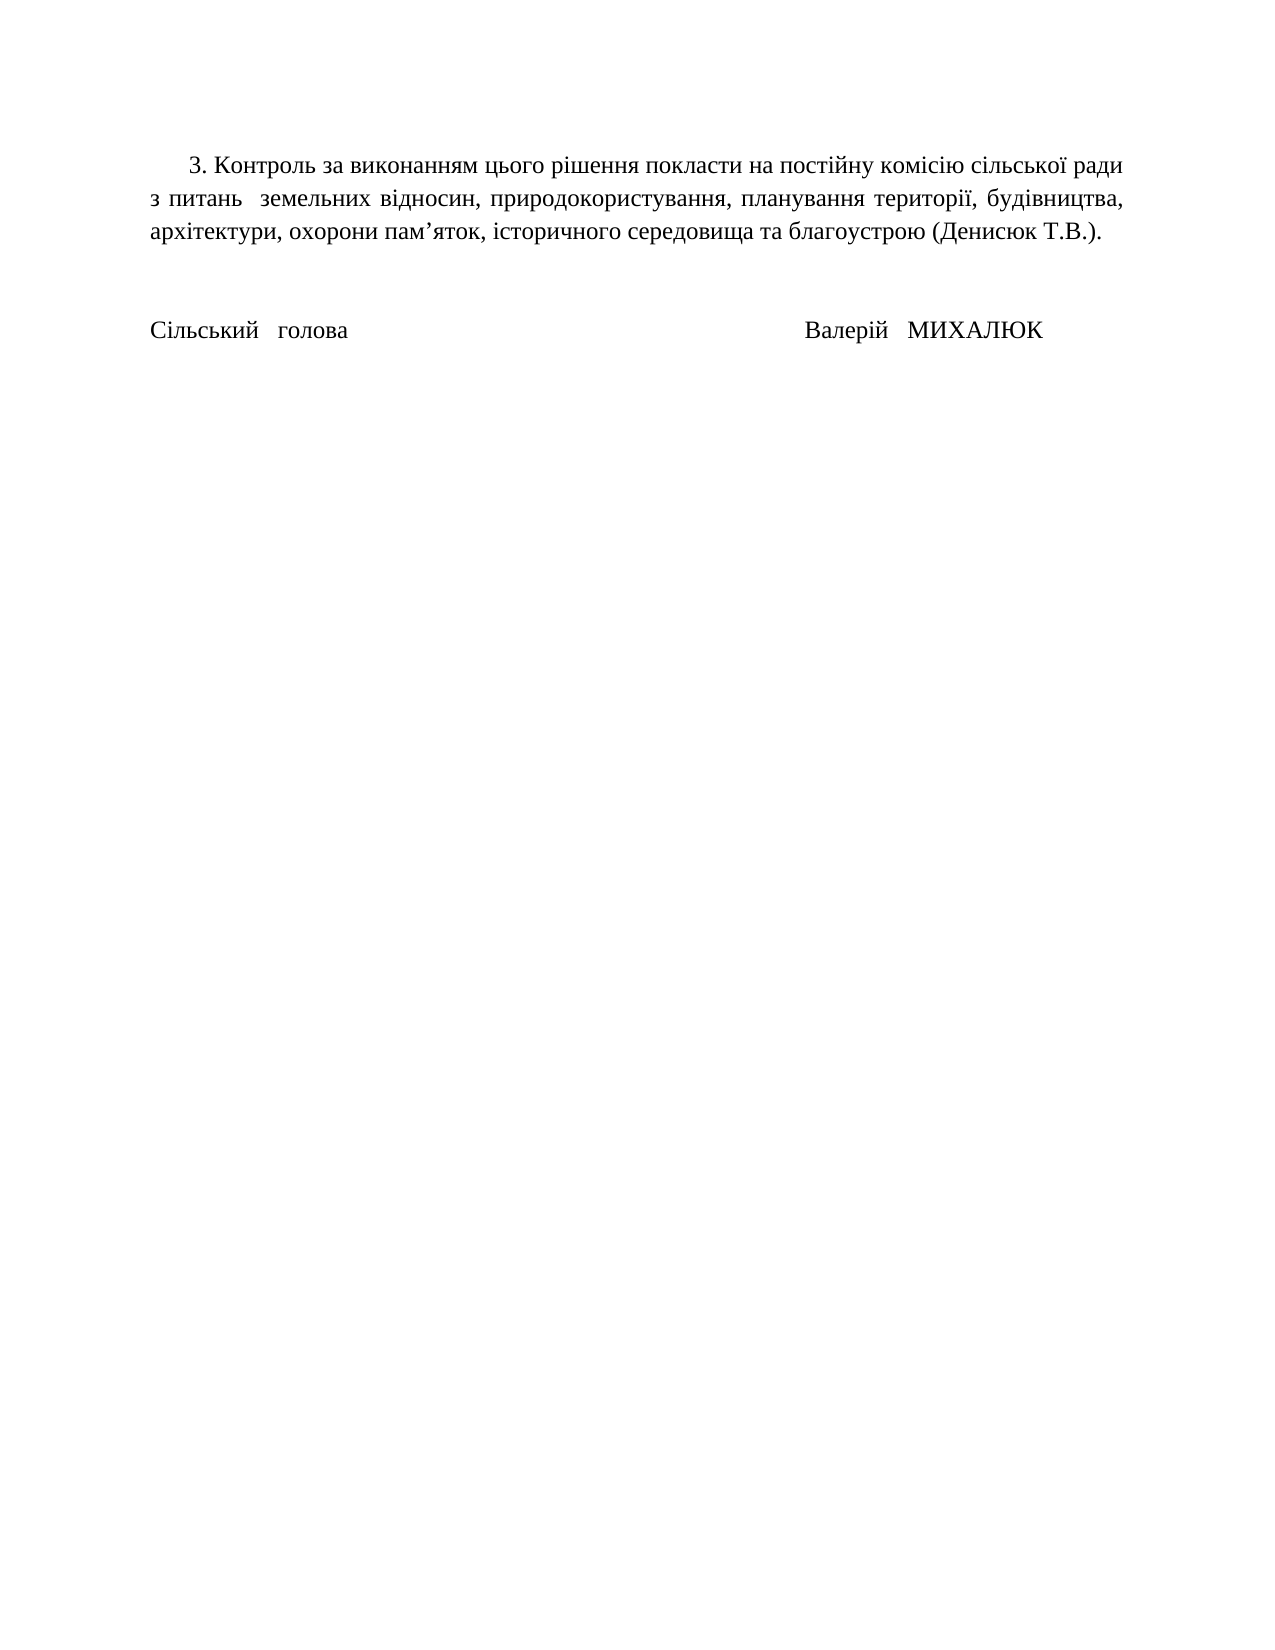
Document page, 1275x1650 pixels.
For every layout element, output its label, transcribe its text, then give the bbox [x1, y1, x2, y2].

text 3. Контроль за виконанням цього рішення покласти на постійну комісію сільської ради з питань земельних відносин, природокористування, планування території, будівництва, архітектури, охорони пам’яток, історичного середовища та благоустрою (Денисюк Т.В.). [150, 150, 1125, 245]
text Сільський голова Валерій МИХАЛЮК [150, 315, 1125, 344]
